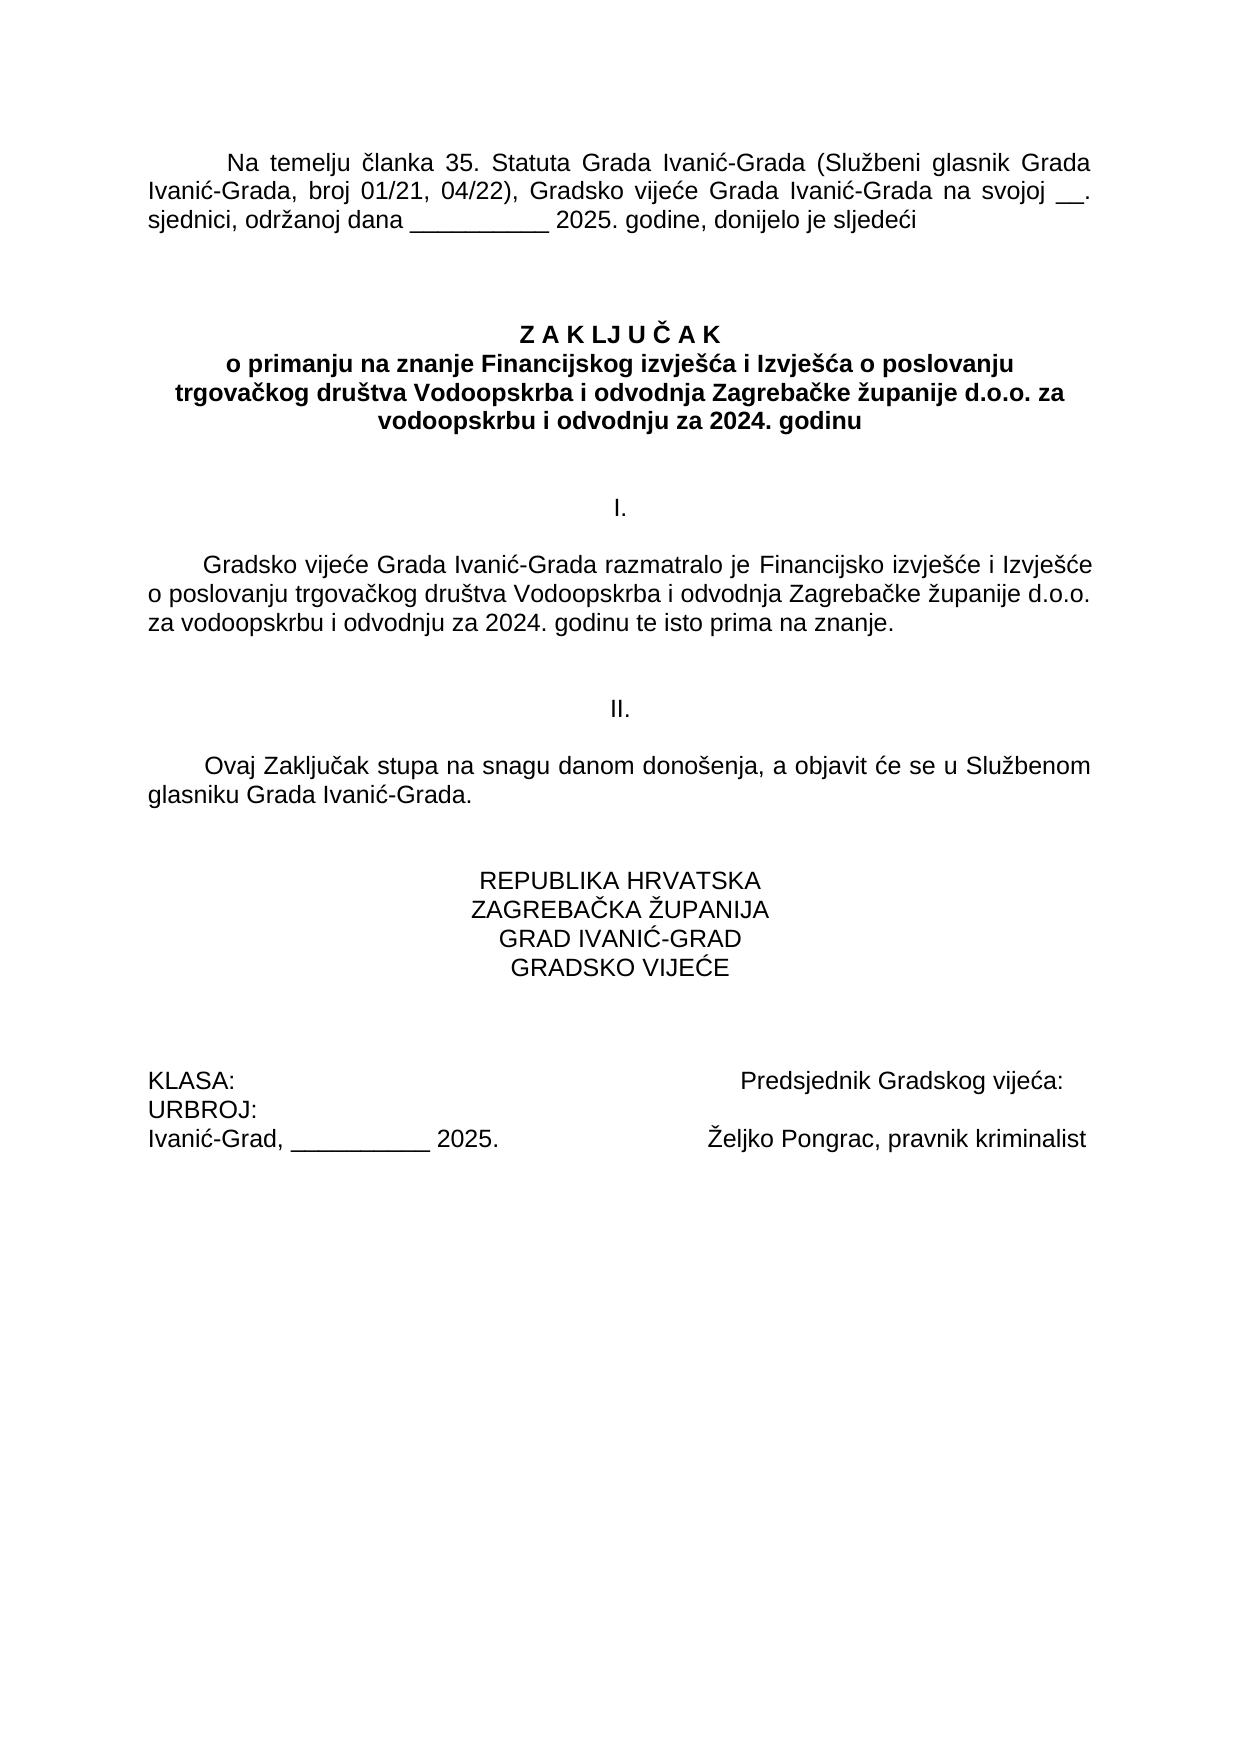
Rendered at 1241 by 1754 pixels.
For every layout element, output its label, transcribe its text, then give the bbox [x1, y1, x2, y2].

text Gradsko vijeće Grada Ivanić-Grada razmatralo je Financijsko izvješće i Izvješće o poslovanju trgovačkog društva Vodoopskrba i odvodnja Zagrebačke županije d.o.o. za vodoopskrbu i odvodnju za 2024. godinu te isto prima na znanje. [148, 550, 1093, 636]
text GRADSKO VIJEĆE [148, 953, 1093, 981]
text I. [148, 493, 1093, 521]
text trgovačkog društva Vodoopskrba i odvodnja Zagrebačke županije d.o.o. za vodoopskrbu i odvodnju za 2024. godinu [148, 378, 1093, 435]
text Ivanić-Grad, __________ 2025. Željko Pongrac, pravnik kriminalist [148, 1124, 1093, 1152]
text Ovaj Zaključak stupa na snagu danom donošenja, a objavit će se u Službenom glasniku Grada Ivanić-Grada. [148, 751, 1093, 809]
text URBROJ: [148, 1095, 1093, 1124]
text Na temelju članka 35. Statuta Grada Ivanić-Grada (Službeni glasnik Grada Ivanić-Grada, broj 01/21, 04/22), Gradsko vijeće Grada Ivanić-Grada na svojoj __. sjednici, održanoj dana __________ 2025. godine, donijelo je sljedeći [148, 148, 1093, 234]
text Z A K LJ U Č A K [148, 320, 1093, 349]
text REPUBLIKA HRVATSKA [148, 866, 1093, 895]
text o primanju na znanje Financijskog izvješća i Izvješća o poslovanju [148, 349, 1093, 378]
text II. [148, 694, 1093, 723]
text ZAGREBAČKA ŽUPANIJA [148, 895, 1093, 924]
text KLASA: Predsjednik Gradskog vijeća: [148, 1066, 1093, 1095]
text GRAD IVANIĆ-GRAD [148, 924, 1093, 953]
